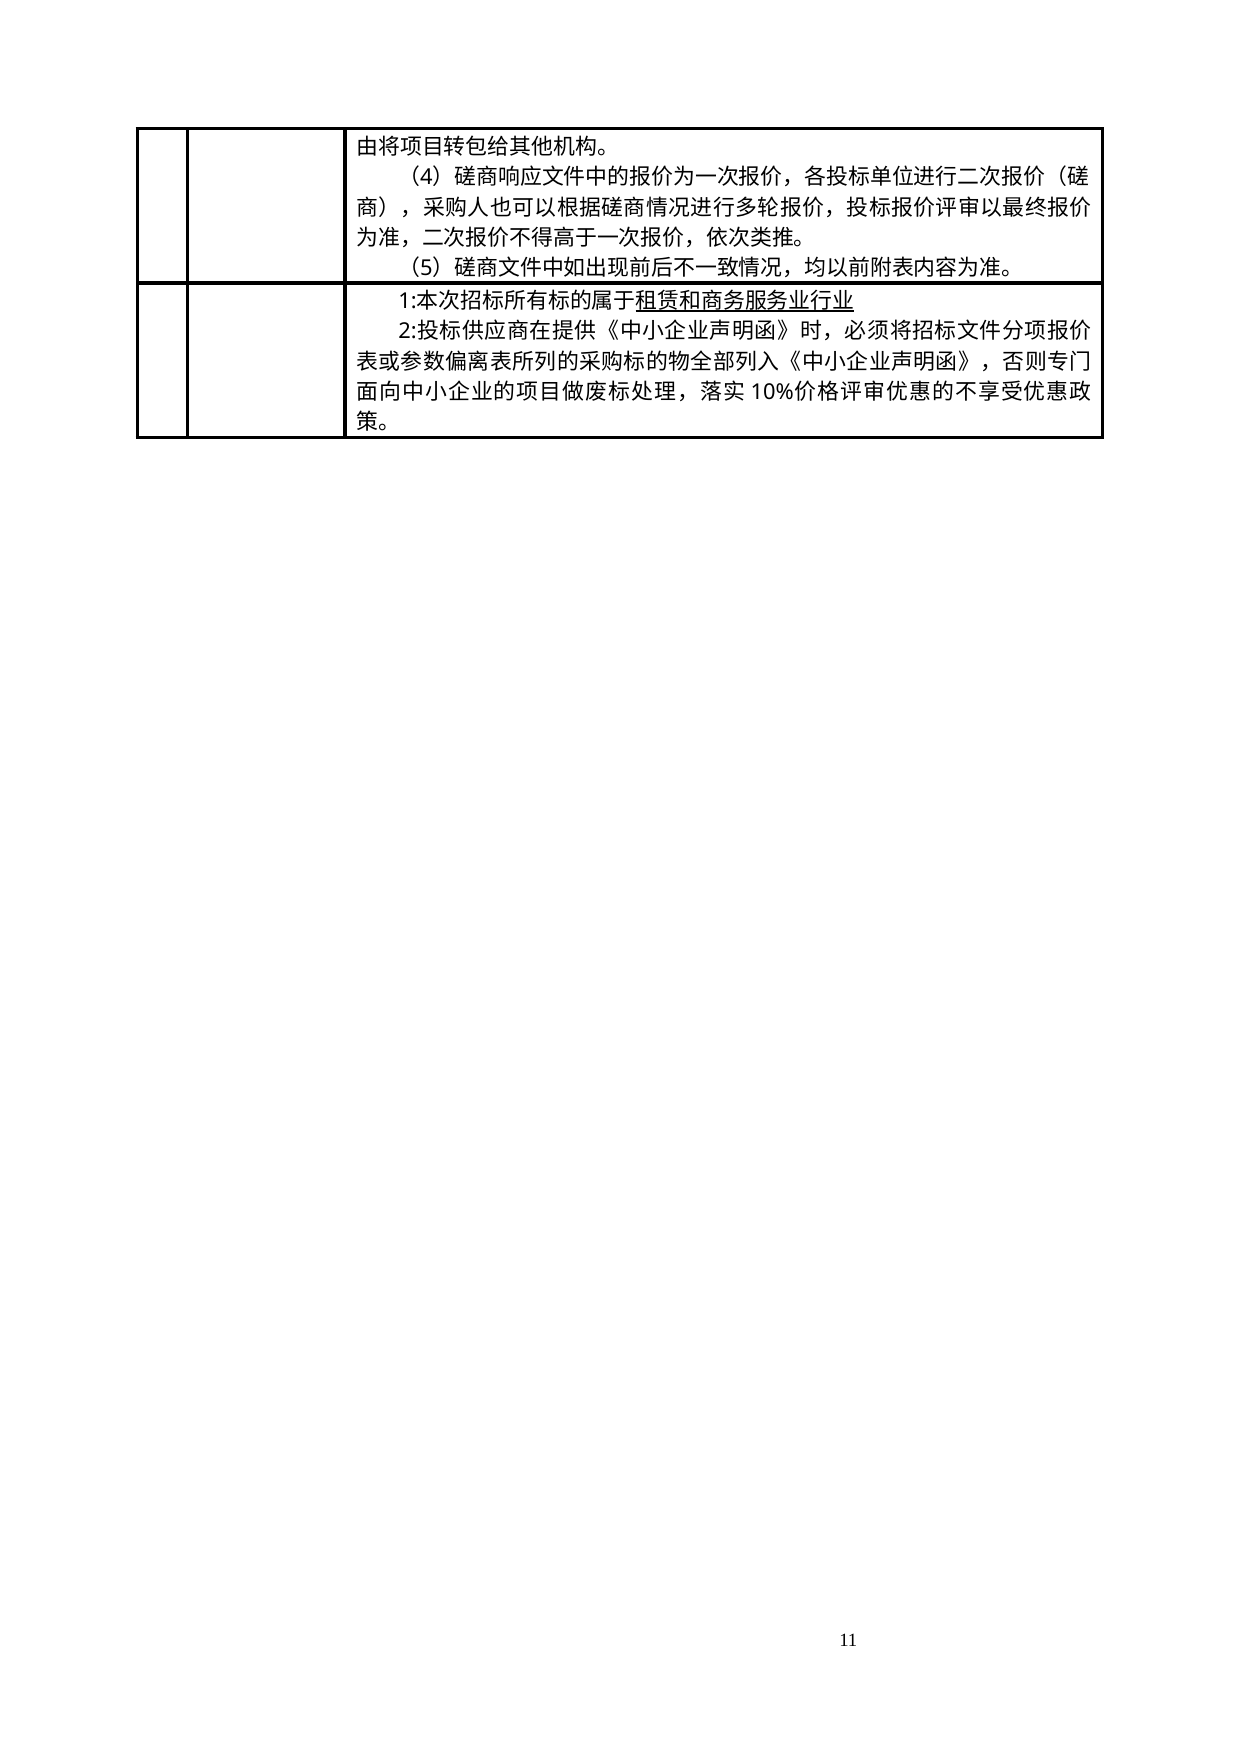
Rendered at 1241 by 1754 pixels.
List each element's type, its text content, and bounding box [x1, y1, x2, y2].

table_cell 备注 [189, 130, 343, 281]
table_cell [189, 285, 343, 436]
table_cell 31 [139, 130, 186, 281]
table_cell 1:本次招标所有标的属于租赁和商务服务业行业 2:投标供应商在提供《中小企业声明函》时，必须将招标文件分项报价表或参数偏离表所列的采购标的物全部列入《中小企业声明函》，否则专门面向中小企业的项目做废标处理，落实10%价格评审优惠的不享受优惠政策。 [347, 285, 1101, 436]
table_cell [347, 130, 1101, 281]
table_cell [139, 285, 186, 436]
